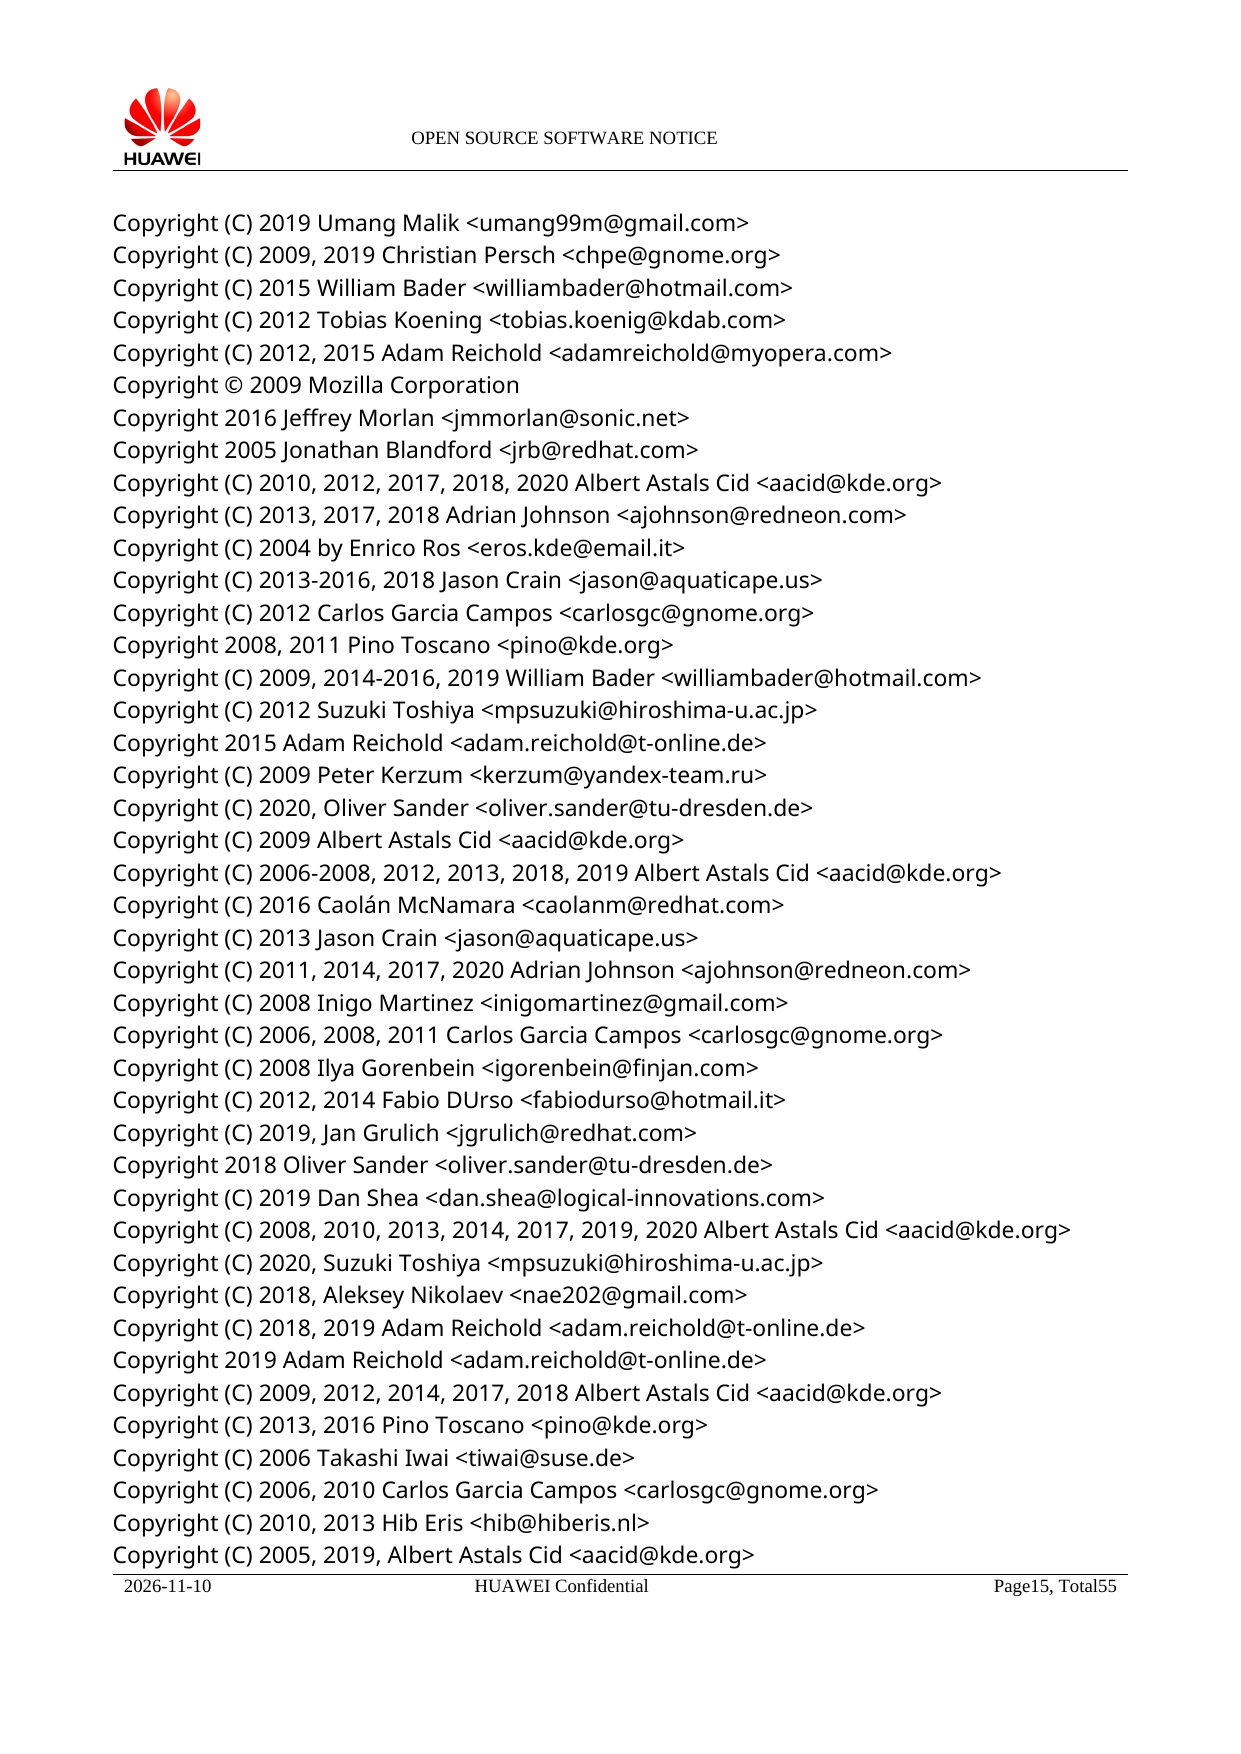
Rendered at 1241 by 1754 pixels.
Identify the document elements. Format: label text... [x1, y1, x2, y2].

picture [124, 88, 201, 165]
